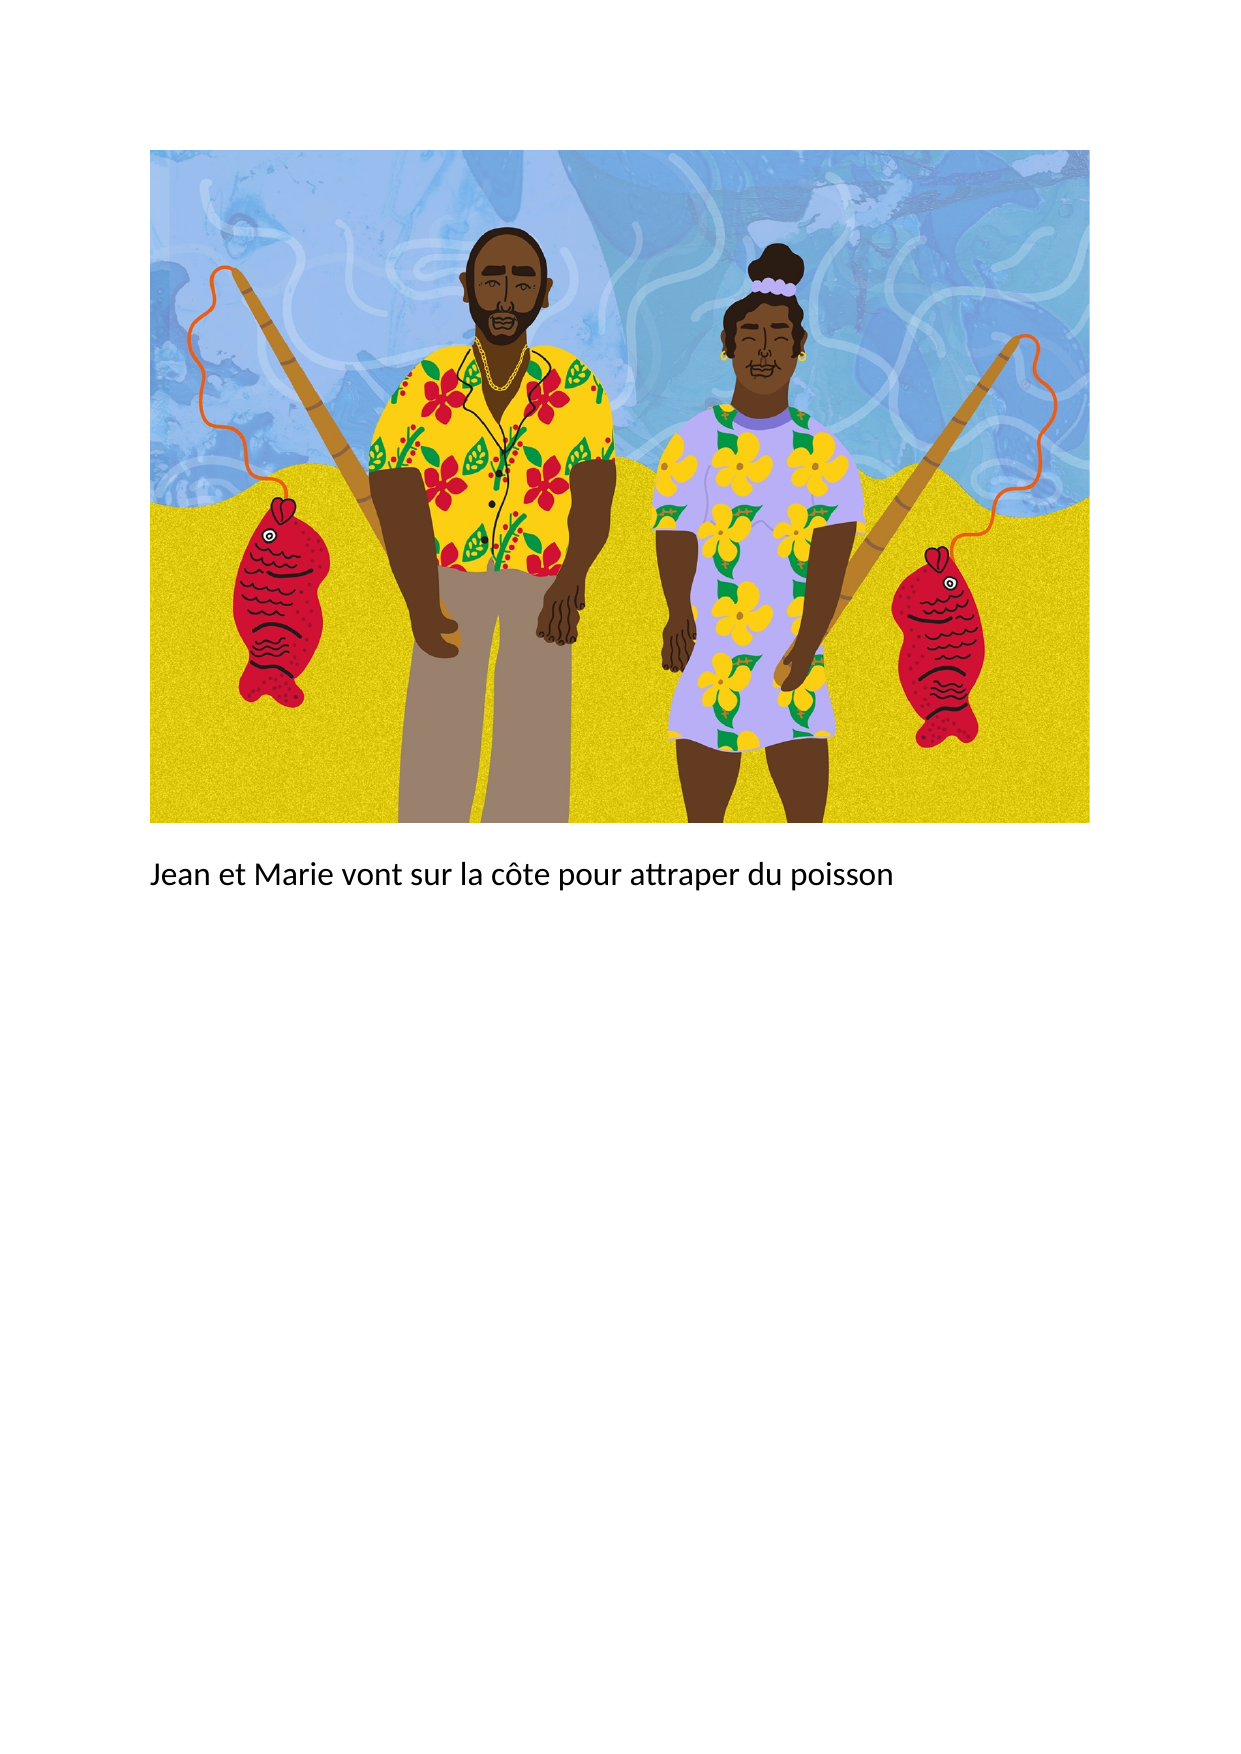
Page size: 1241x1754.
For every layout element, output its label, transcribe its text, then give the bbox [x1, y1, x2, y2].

picture [150, 150, 1090, 823]
text Jean et Marie vont sur la côte pour attraper du poisson [150, 853, 1090, 894]
